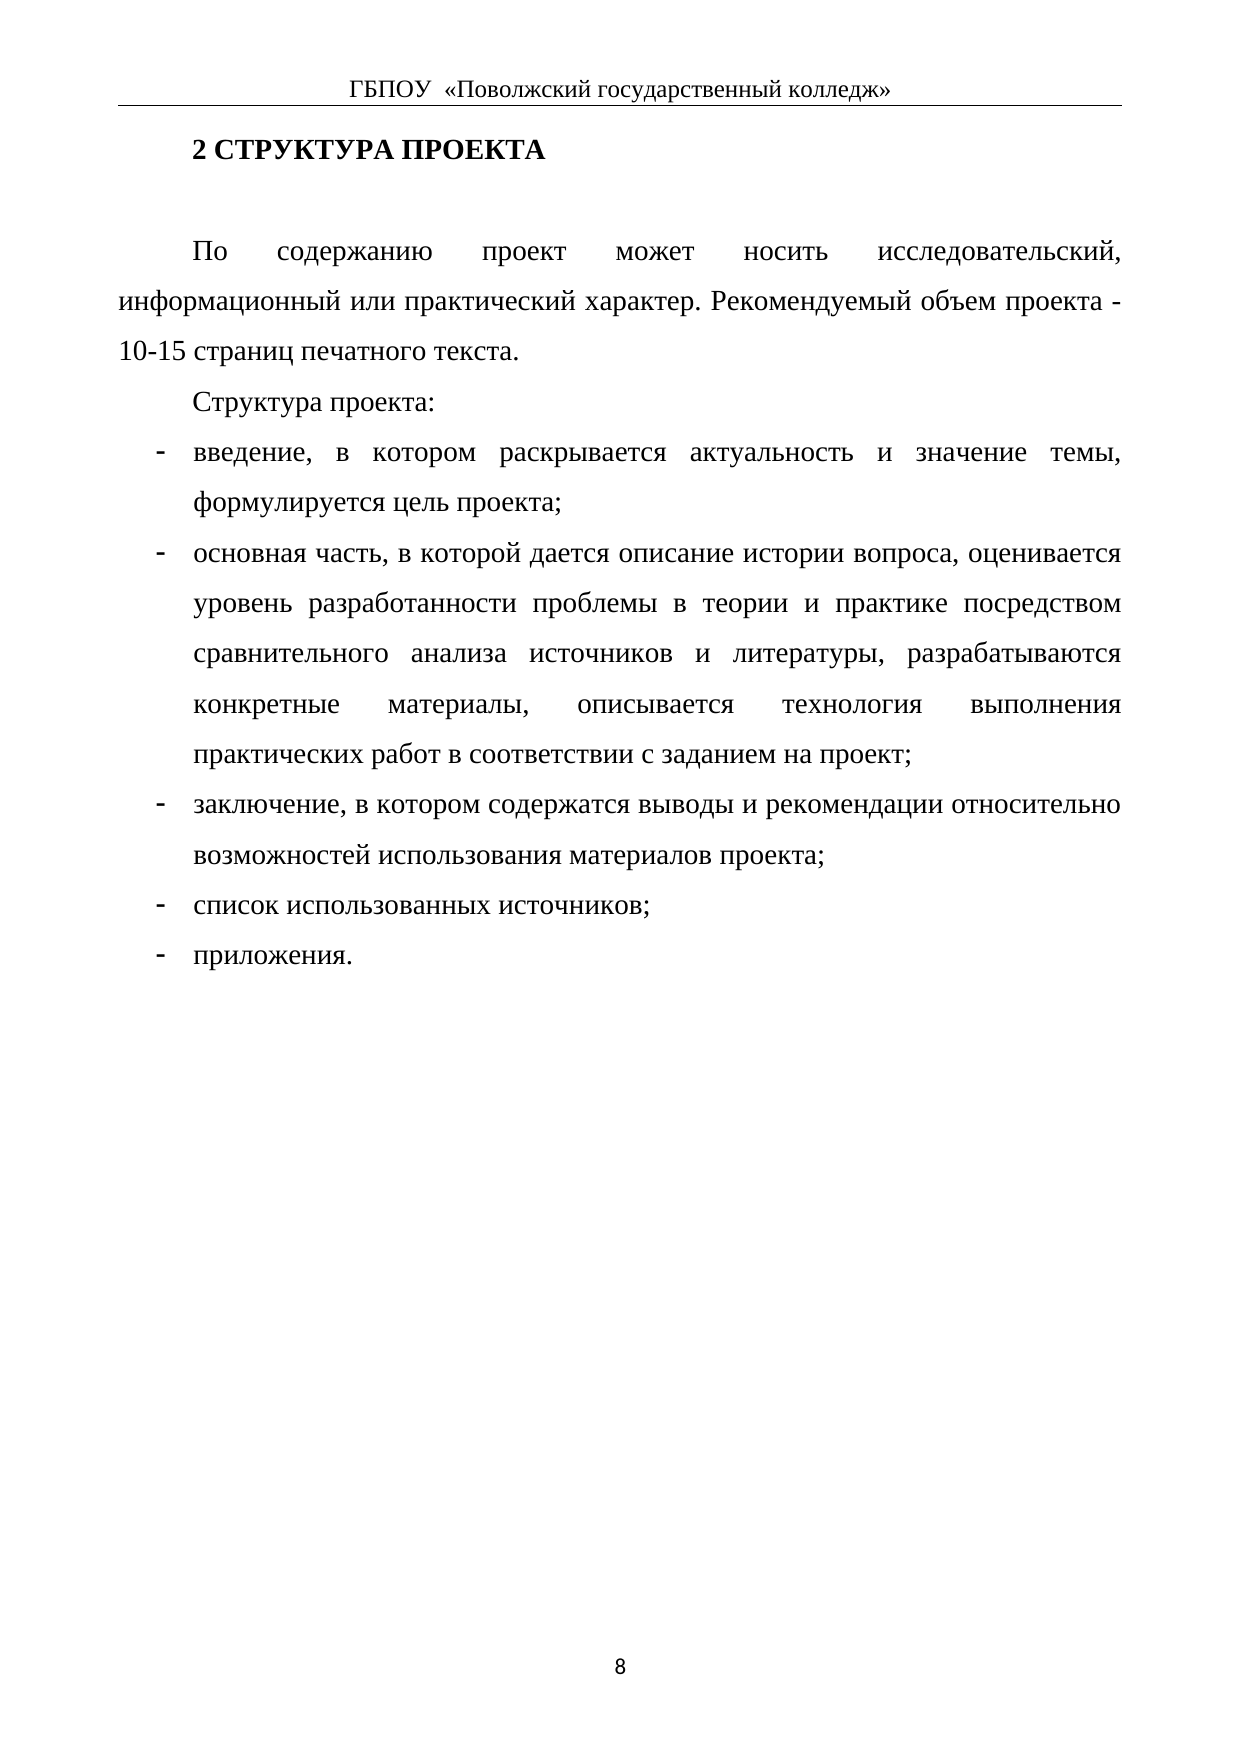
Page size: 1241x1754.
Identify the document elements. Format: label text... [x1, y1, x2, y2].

subtitle 2 СТРУКТУРА ПРОЕКТА [192, 132, 1122, 166]
text По содержанию проект может носить исследовательский, информационный или практический характер. Рекомендуемый объем проекта -10-15 страниц печатного текста. [118, 233, 1122, 367]
list список использованных источников; [156, 887, 1122, 921]
text Структура проекта: [118, 384, 1122, 417]
list приложения. [156, 937, 1122, 971]
list основная часть, в которой дается описание истории вопроса, оценивается уровень разработанности проблемы в теории и практике посредством сравнительного анализа источников и литературы, разрабатываются конкретные материалы, описывается технология выполнения практических работ в соответствии с заданием на проект; [156, 535, 1122, 769]
list введение, в котором раскрывается актуальность и значение темы, формулируется цель проекта; [156, 434, 1122, 518]
list заключение, в котором содержатся выводы и рекомендации относительно возможностей использования материалов проекта; [156, 786, 1122, 870]
